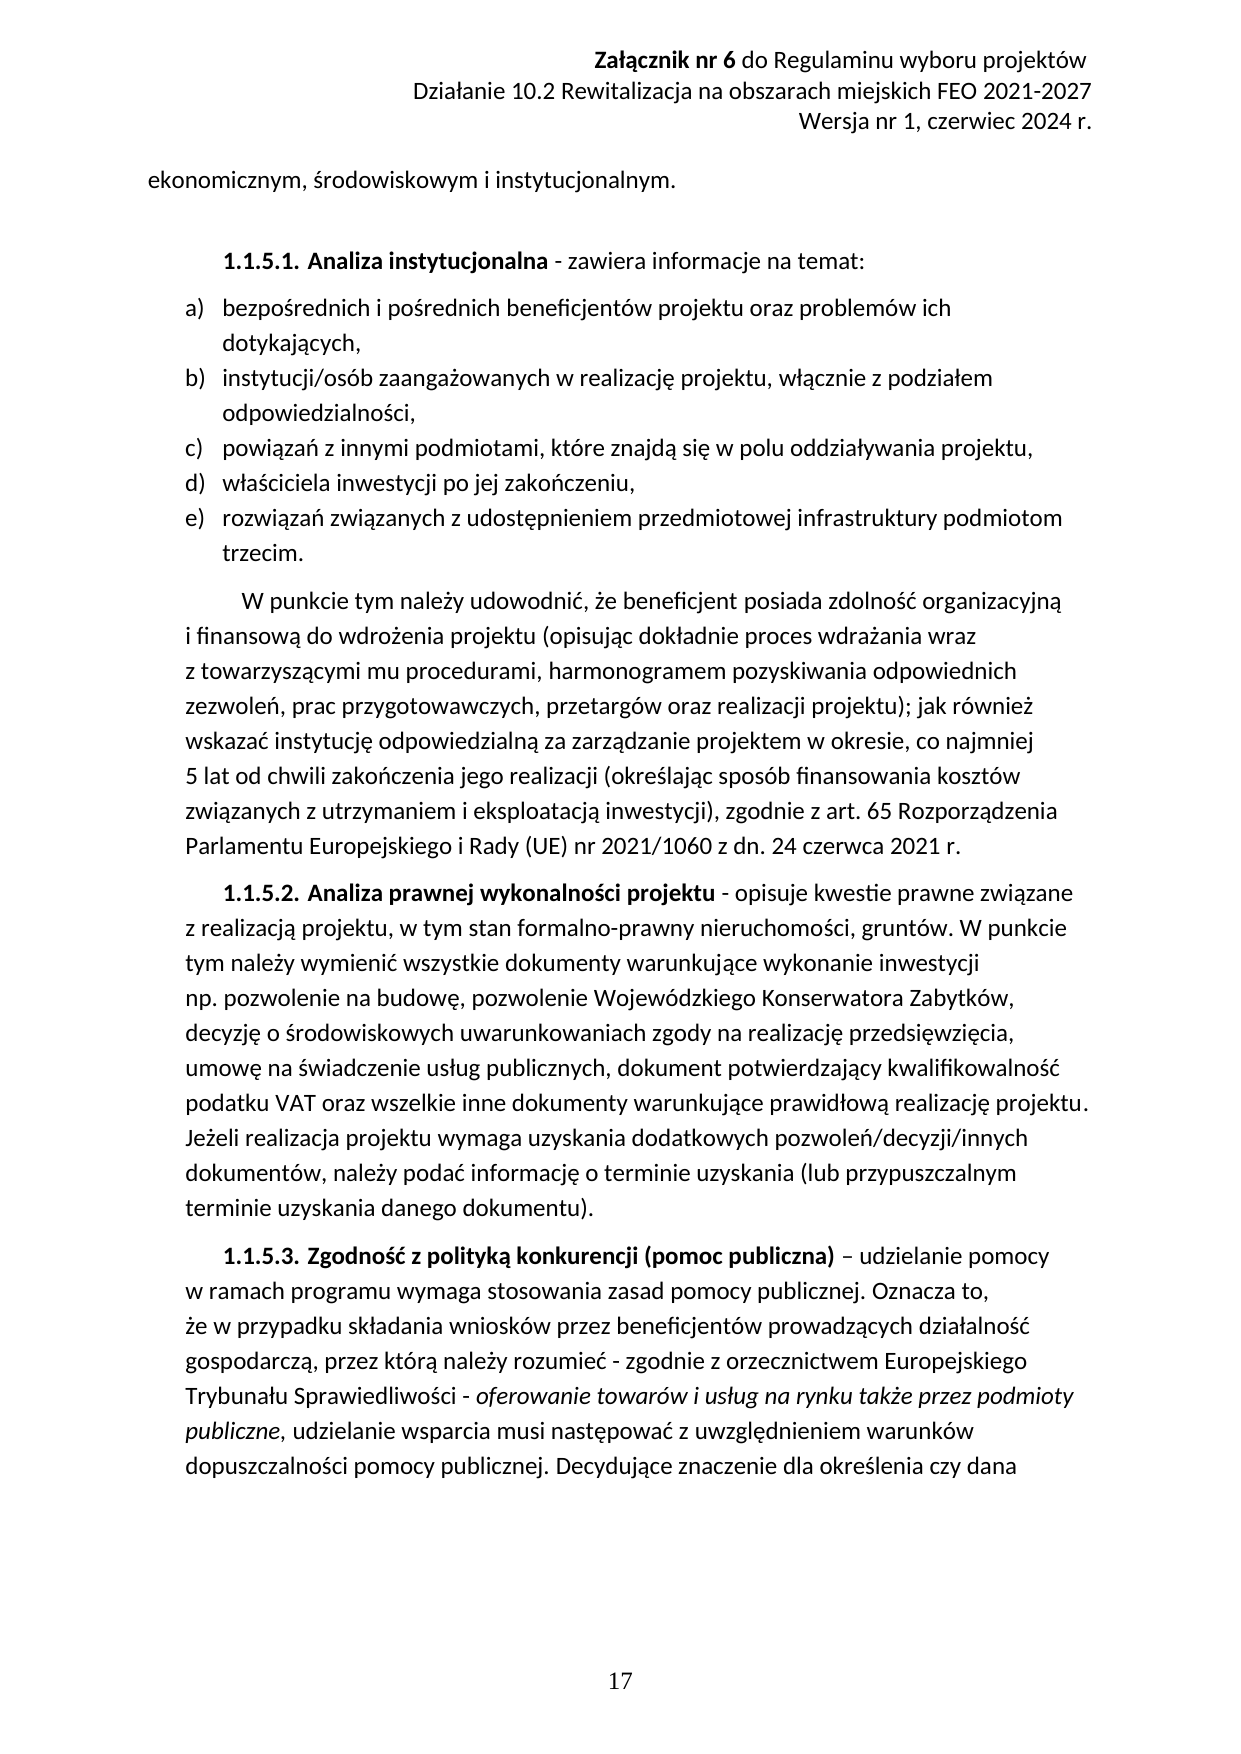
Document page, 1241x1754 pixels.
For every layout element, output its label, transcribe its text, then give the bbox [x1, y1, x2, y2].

list rozwiązań związanych z udostępnieniem przedmiotowej infrastruktury podmiotom trzecim. [185, 502, 1092, 568]
text W punkcie tym należy udowodnić, że beneficjent posiada zdolność organizacyjną i finansową do wdrożenia projektu (opisując dokładnie proces wdrażania wraz z towarzyszącymi mu procedurami, harmonogramem pozyskiwania odpowiednich zezwoleń, prac przygotowawczych, przetargów oraz realizacji projektu); jak również wskazać instytucję odpowiedzialną za zarządzanie projektem w okresie, co najmniej 5 lat od chwili zakończenia jego realizacji (określając sposób finansowania kosztów związanych z utrzymaniem i eksploatacją inwestycji), zgodnie z art. 65 Rozporządzenia Parlamentu Europejskiego i Rady (UE) nr 2021/1060 z dn. 24 czerwca 2021 r. [185, 585, 1092, 860]
list bezpośrednich i pośrednich beneficjentów projektu oraz problemów ich dotykających, [185, 292, 1092, 358]
list Analiza instytucjonalna - zawiera informacje na temat: [223, 245, 1092, 275]
list powiązań z innymi podmiotami, które znajdą się w polu oddziaływania projektu, [185, 432, 1092, 463]
list właściciela inwestycji po jej zakończeniu, [185, 467, 1092, 498]
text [148, 164, 1092, 228]
list Analiza prawnej wykonalności projektu - opisuje kwestie prawne związane z realizacją projektu, w tym stan formalno-prawny nieruchomości, gruntów. W punkcie tym należy wymienić wszystkie dokumenty warunkujące wykonanie inwestycji np. pozwolenie na budowę, pozwolenie Wojewódzkiego Konserwatora Zabytków, decyzję o środowiskowych uwarunkowaniach zgody na realizację przedsięwzięcia, umowę na świadczenie usług publicznych, dokument potwierdzający kwalifikowalność podatku VAT oraz wszelkie inne dokumenty warunkujące prawidłową realizację projektu. Jeżeli realizacja projektu wymaga uzyskania dodatkowych pozwoleń/decyzji/innych dokumentów, należy podać informację o terminie uzyskania (lub przypuszczalnym terminie uzyskania danego dokumentu). [185, 877, 1092, 1223]
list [185, 1240, 1092, 1480]
list instytucji/osób zaangażowanych w realizację projektu, włącznie z podziałem odpowiedzialności, [185, 362, 1092, 428]
